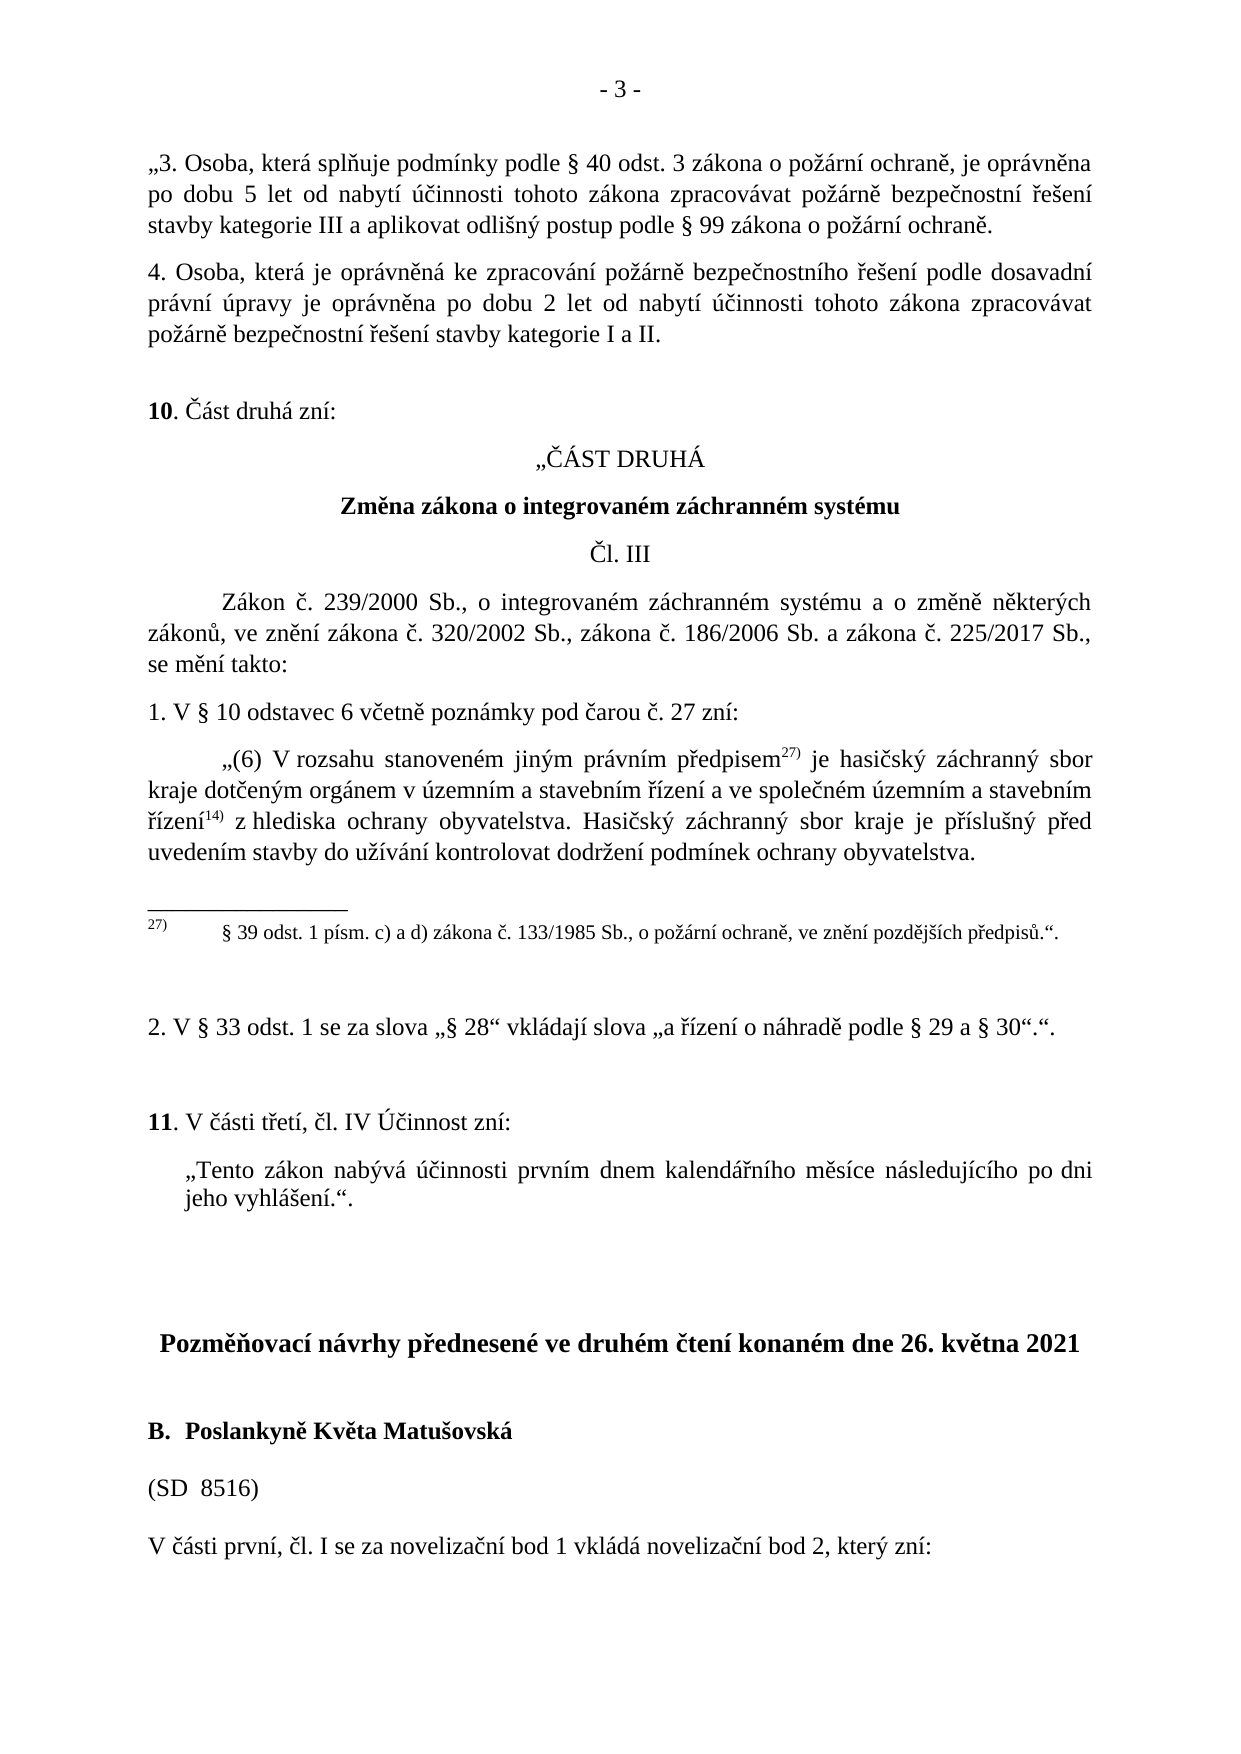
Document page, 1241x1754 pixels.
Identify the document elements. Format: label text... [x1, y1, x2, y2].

text 27) § 39 odst. 1 písm. c) a d) zákona č. 133/1985 Sb., o požární ochraně, ve znění pozdějších předpisů.“. [148, 916, 1093, 945]
text ________________ [148, 885, 1093, 914]
list B. Poslankyně Květa Matušovská [148, 1416, 1093, 1444]
text Čl. III [148, 539, 1093, 568]
text Změna zákona o integrovaném záchranném systému [148, 491, 1093, 520]
text „(6) V rozsahu stanoveném jiným právním předpisem27) je hasičský záchranný sbor kraje dotčeným orgánem v územním a stavebním řízení a ve společném územním a stavebním řízení14) z hlediska ochrany obyvatelstva. Hasičský záchranný sbor kraje je příslušný před uvedením stavby do užívání kontrolovat dodržení podmínek ochrany obyvatelstva. [148, 744, 1093, 866]
text V části první, čl. I se za novelizační bod 1 vkládá novelizační bod 2, který zní: [148, 1531, 1093, 1559]
text 4. Osoba, která je oprávněná ke zpracování požárně bezpečnostního řešení podle dosavadní právní úpravy je oprávněna po dobu 2 let od nabytí účinnosti tohoto zákona zpracovávat požárně bezpečnostní řešení stavby kategorie I a II. [148, 257, 1093, 348]
text 2. V § 33 odst. 1 se za slova „§ 28“ vkládají slova „a řízení o náhradě podle § 29 a § 30“.“. [148, 1012, 1093, 1040]
text 1. V § 10 odstavec 6 včetně poznámky pod čarou č. 27 zní: [148, 697, 1093, 725]
text „3. Osoba, která splňuje podmínky podle § 40 odst. 3 zákona o požární ochraně, je oprávněna po dobu 5 let od nabytí účinnosti tohoto zákona zpracovávat požárně bezpečnostní řešení stavby kategorie III a aplikovat odlišný postup podle § 99 zákona o požární ochraně. [148, 148, 1093, 238]
text „ČÁST DRUHÁ [148, 444, 1093, 472]
list (SD 8516) [148, 1473, 1093, 1502]
text 11. V části třetí, čl. IV Účinnost zní: [148, 1107, 1093, 1136]
text Zákon č. 239/2000 Sb., o integrovaném záchranném systému a o změně některých zákonů, ve znění zákona č. 320/2002 Sb., zákona č. 186/2006 Sb. a zákona č. 225/2017 Sb., se mění takto: [148, 587, 1093, 678]
text 10. Část druhá zní: [148, 396, 1093, 425]
list Pozměňovací návrhy přednesené ve druhém čtení konaném dne 26. května 2021 [148, 1327, 1093, 1358]
list „Tento zákon nabývá účinnosti prvním dnem kalendářního měsíce následujícího po dni jeho vyhlášení.“. [148, 1155, 1093, 1212]
